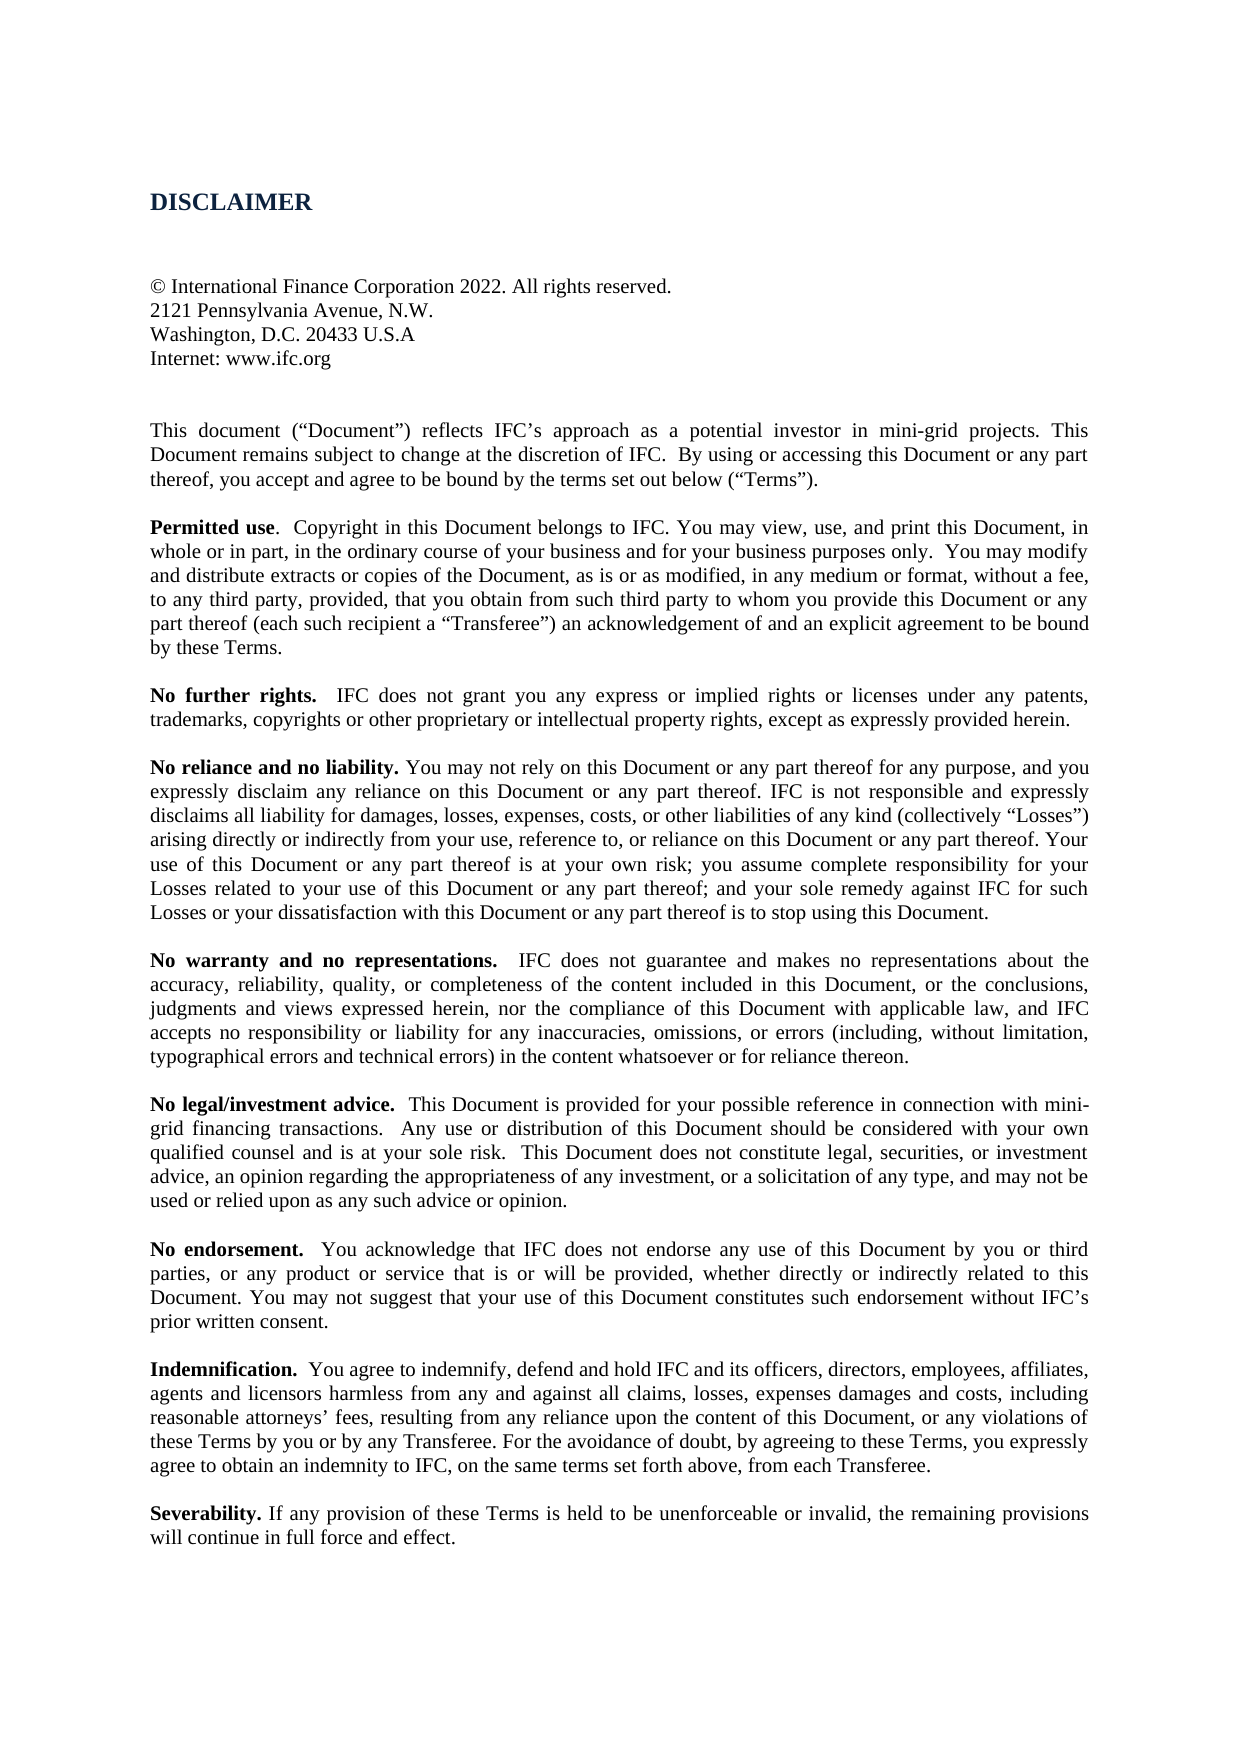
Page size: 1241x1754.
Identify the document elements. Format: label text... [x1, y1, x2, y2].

text No further rights. IFC does not grant you any express or implied rights or licenses under any patents, trademarks, copyrights or other proprietary or intellectual property rights, except as expressly provided herein. [150, 683, 1090, 731]
text Washington, D.C. 20433 U.S.A [150, 322, 1090, 346]
text No endorsement. You acknowledge that IFC does not endorse any use of this Document by you or third parties, or any product or service that is or will be provided, whether directly or indirectly related to this Document. You may not suggest that your use of this Document constitutes such endorsement without IFC’s prior written consent. [150, 1236, 1090, 1333]
text Permitted use. Copyright in this Document belongs to IFC. You may view, use, and print this Document, in whole or in part, in the ordinary course of your business and for your business purposes only. You may modify and distribute extracts or copies of the Document, as is or as modified, in any medium or format, without a fee, to any third party, provided, that you obtain from such third party to whom you provide this Document or any part thereof (each such recipient a “Transferee”) an acknowledgement of and an explicit agreement to be bound by these Terms. [150, 514, 1090, 659]
subtitle DISCLAIMER [150, 187, 1090, 216]
text No legal/investment advice. This Document is provided for your possible reference in connection with mini-grid financing transactions. Any use or distribution of this Document should be considered with your own qualified counsel and is at your sole risk. This Document does not constitute legal, securities, or investment advice, an opinion regarding the appropriateness of any investment, or a solicitation of any type, and may not be used or relied upon as any such advice or opinion. [150, 1092, 1090, 1212]
text Indemnification. You agree to indemnify, defend and hold IFC and its officers, directors, employees, affiliates, agents and licensors harmless from any and against all claims, losses, expenses damages and costs, including reasonable attorneys’ fees, resulting from any reliance upon the content of this Document, or any violations of these Terms by you or by any Transferee. For the avoidance of doubt, by agreeing to these Terms, you expressly agree to obtain an indemnity to IFC, on the same terms set forth above, from each Transferee. [150, 1357, 1090, 1477]
text 2121 Pennsylvania Avenue, N.W. [150, 298, 1090, 322]
text No reliance and no liability. You may not rely on this Document or any part thereof for any purpose, and you expressly disclaim any reliance on this Document or any part thereof. IFC is not responsible and expressly disclaims all liability for damages, losses, expenses, costs, or other liabilities of any kind (collectively “Losses”) arising directly or indirectly from your use, reference to, or reliance on this Document or any part thereof. Your use of this Document or any part thereof is at your own risk; you assume complete responsibility for your Losses related to your use of this Document or any part thereof; and your sole remedy against IFC for such Losses or your dissatisfaction with this Document or any part thereof is to stop using this Document. [150, 755, 1090, 924]
text Severability. If any provision of these Terms is held to be unenforceable or invalid, the remaining provisions will continue in full force and effect. [150, 1501, 1090, 1549]
text This document (“Document”) reflects IFC’s approach as a potential investor in mini-grid projects. This Document remains subject to change at the discretion of IFC. By using or accessing this Document or any part thereof, you accept and agree to be bound by the terms set out below (“Terms”). [150, 418, 1090, 491]
text © International Finance Corporation 2022. All rights reserved. [150, 274, 1090, 298]
text No warranty and no representations. IFC does not guarantee and makes no representations about the accuracy, reliability, quality, or completeness of the content included in this Document, or the conclusions, judgments and views expressed herein, nor the compliance of this Document with applicable law, and IFC accepts no responsibility or liability for any inaccuracies, omissions, or errors (including, without limitation, typographical errors and technical errors) in the content whatsoever or for reliance thereon. [150, 948, 1090, 1068]
text Internet: www.ifc.org [150, 346, 1090, 370]
